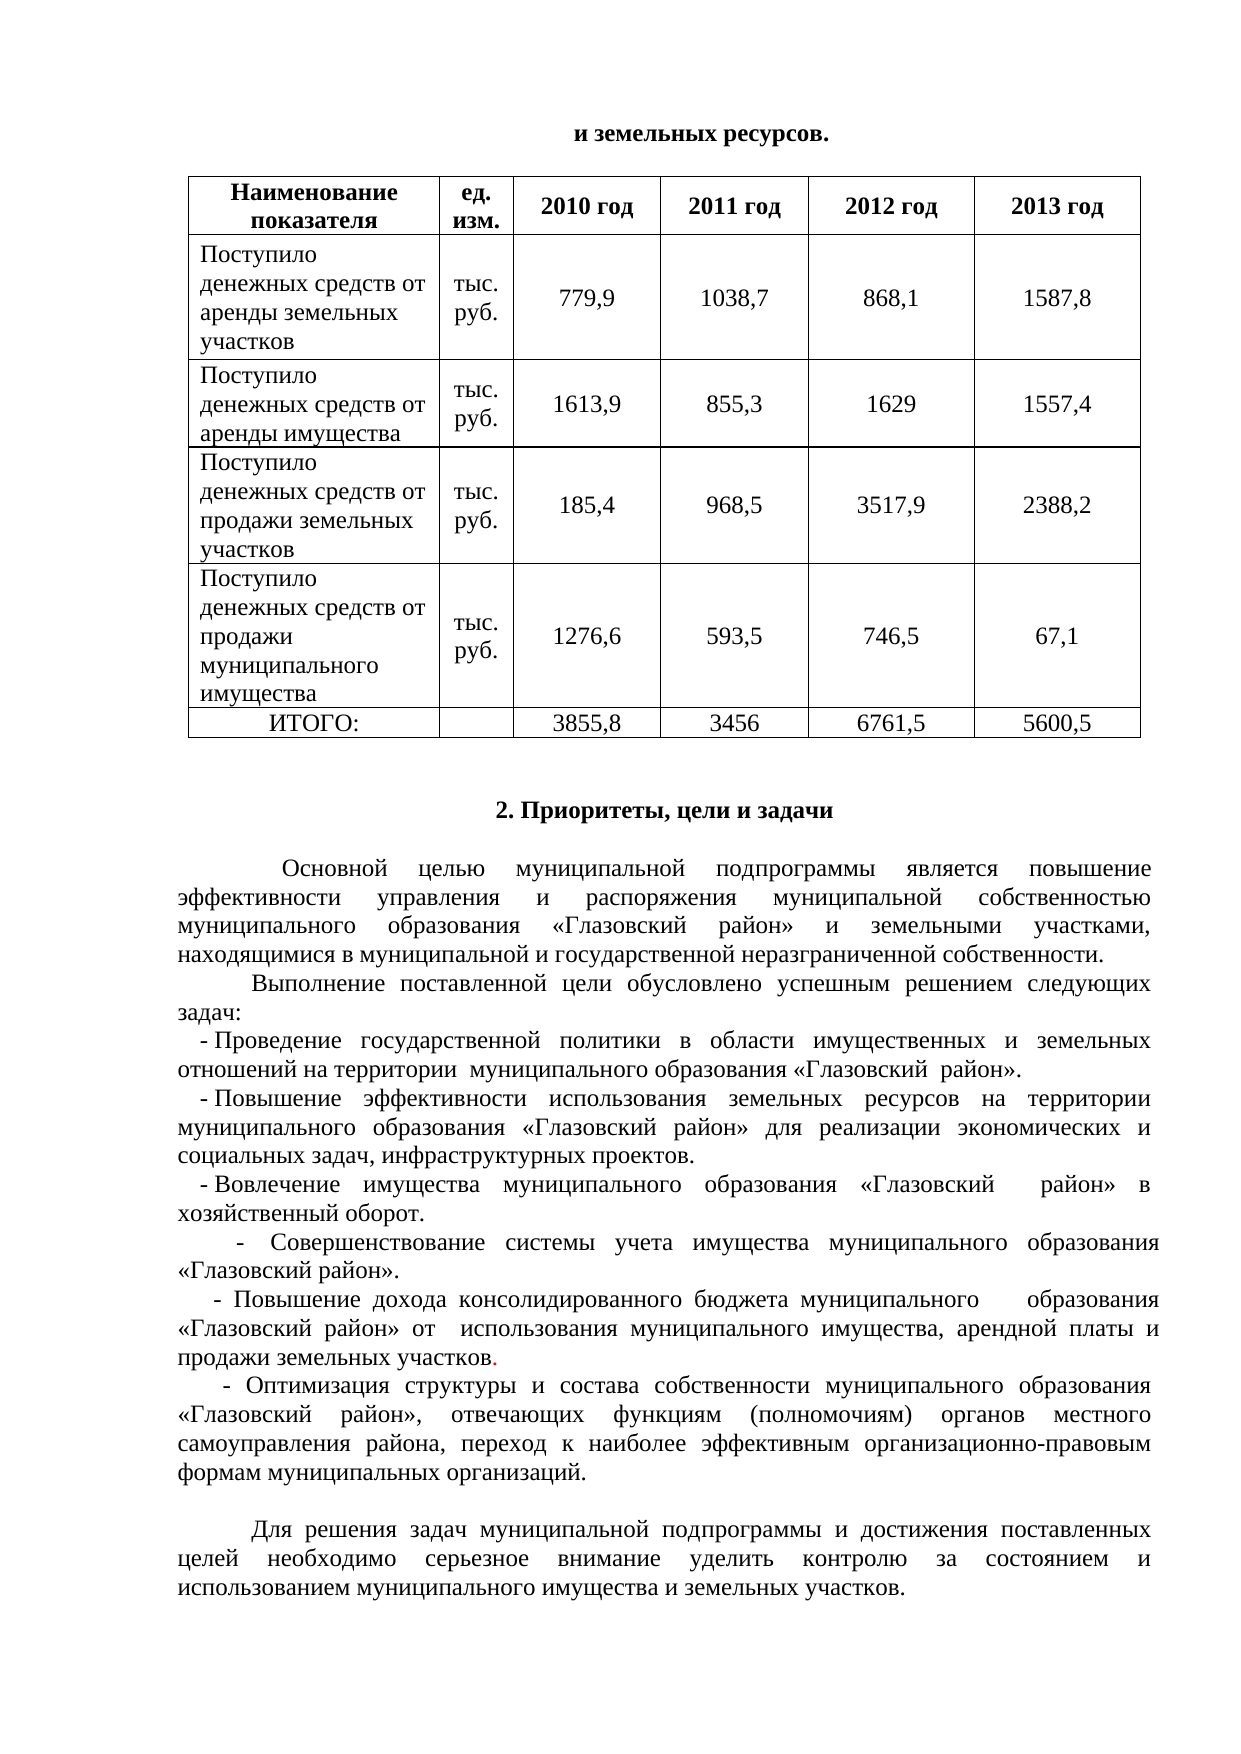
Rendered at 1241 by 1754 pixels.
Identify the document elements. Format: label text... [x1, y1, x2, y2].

table_header 2011 год [661, 177, 808, 234]
table_cell 868,1 [809, 235, 974, 359]
text - Совершенствование системы учета имущества муниципального образования «Глазовский район». [177, 1227, 1161, 1284]
table_cell 5600,5 [975, 708, 1140, 737]
table_cell 779,9 [514, 235, 660, 359]
table_header Наименование показателя [189, 177, 439, 234]
table_cell 67,1 [975, 564, 1140, 707]
table_cell Поступило денежных средств от продажи земельных участков [189, 448, 439, 562]
text Выполнение поставленной цели обусловлено успешным решением следующих задач: [177, 968, 1152, 1026]
table_header ед. изм. [440, 177, 513, 234]
text и земельных ресурсов. [177, 118, 1152, 147]
text - Проведение государственной политики в области имущественных и земельных отношений на территории муниципального образования «Глазовский район». [177, 1026, 1152, 1083]
table_cell 1629 [809, 360, 974, 446]
table_cell [440, 708, 513, 737]
table_cell 1613,9 [514, 360, 660, 446]
text - Повышение эффективности использования земельных ресурсов на территории муниципального образования «Глазовский район» для реализации экономических и социальных задач, инфраструктурных проектов. [177, 1083, 1152, 1169]
text Основной целью муниципальной подпрограммы является повышение эффективности управления и распоряжения муниципальной собственностью муниципального образования «Глазовский район» и земельными участками, находящимися в муниципальной и государственной неразграниченной собственности. [177, 853, 1152, 968]
table_cell тыс. руб. [440, 360, 513, 446]
table_cell 2388,2 [975, 448, 1140, 562]
table_cell Поступило денежных средств от аренды имущества [189, 360, 439, 446]
table_cell тыс. руб. [440, 564, 513, 707]
text - Оптимизация структуры и состава собственности муниципального образования «Глазовский район», отвечающих функциям (полномочиям) органов местного самоуправления района, переход к наиболее эффективным организационно-правовым формам муниципальных организаций. [177, 1371, 1152, 1486]
table_header 2010 год [514, 177, 660, 234]
table_cell ИТОГО: [189, 708, 439, 737]
table_cell 1557,4 [975, 360, 1140, 446]
table_cell 968,5 [661, 448, 808, 562]
table_cell 185,4 [514, 448, 660, 562]
table_header 2012 год [809, 177, 974, 234]
text - Вовлечение имущества муниципального образования «Глазовский район» в хозяйственный оборот. [177, 1169, 1152, 1227]
table_cell 855,3 [661, 360, 808, 446]
table_cell Поступило денежных средств от продажи муниципального имущества [189, 564, 439, 707]
table_cell 3855,8 [514, 708, 660, 737]
text Для решения задач муниципальной подпрограммы и достижения поставленных целей необходимо серьезное внимание уделить контролю за состоянием и использованием муниципального имущества и земельных участков. [177, 1514, 1152, 1601]
table_cell 6761,5 [809, 708, 974, 737]
table_cell 1038,7 [661, 235, 808, 359]
table_cell Поступило денежных средств от аренды земельных участков [189, 235, 439, 359]
table_header 2013 год [975, 177, 1140, 234]
table_cell тыс.руб. [440, 235, 513, 359]
table_cell 3456 [661, 708, 808, 737]
table_cell 593,5 [661, 564, 808, 707]
text 2. Приоритеты, цели и задачи [177, 796, 1152, 824]
text - Повышение дохода консолидированного бюджета муниципального образования «Глазовский район» от использования муниципального имущества, арендной платы и продажи земельных участков. [177, 1284, 1161, 1371]
table_cell 3517,9 [809, 448, 974, 562]
table_cell 1587,8 [975, 235, 1140, 359]
table_cell тыс.руб. [440, 448, 513, 562]
table_cell 1276,6 [514, 564, 660, 707]
table_cell 746,5 [809, 564, 974, 707]
